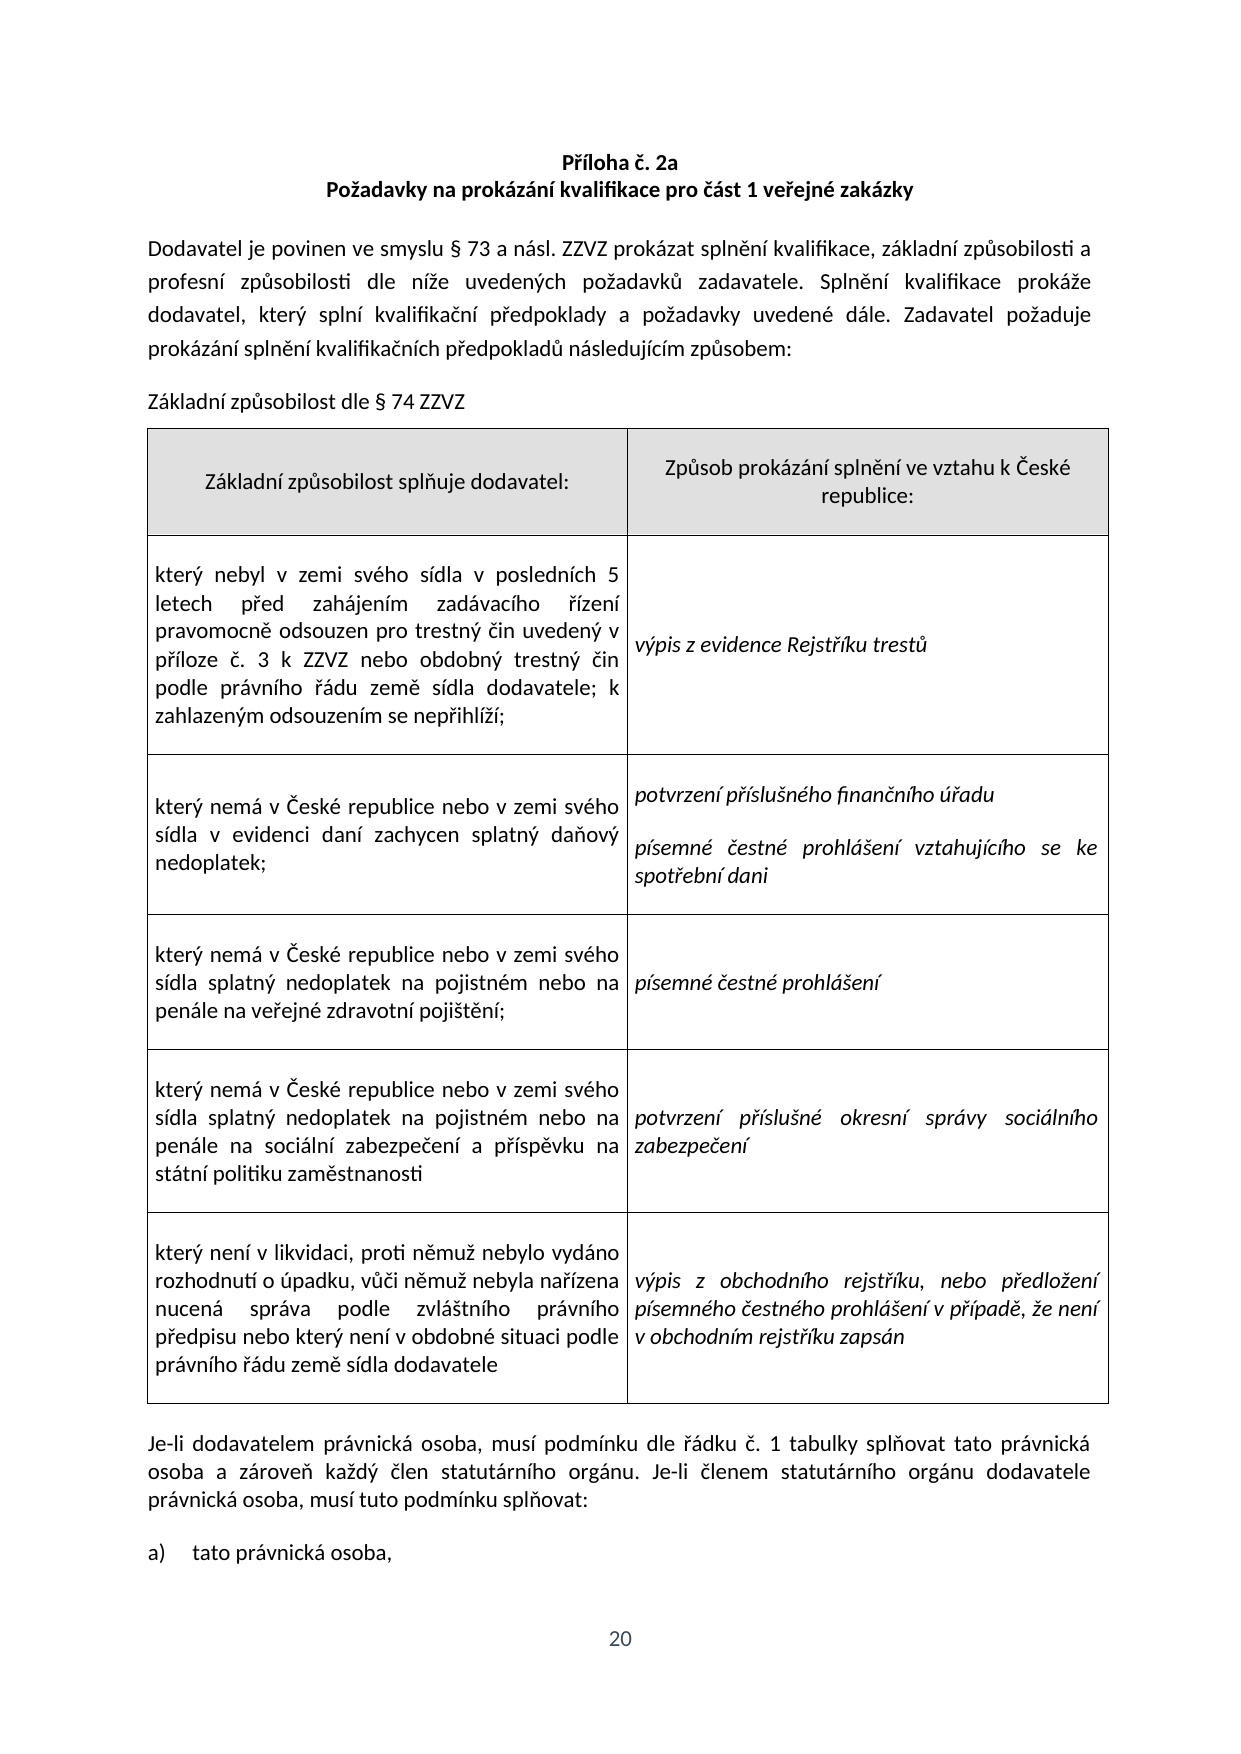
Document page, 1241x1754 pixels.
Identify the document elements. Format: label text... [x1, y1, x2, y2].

list Základní způsobilost dle § 74 ZZVZ [148, 387, 1093, 415]
table_cell písemné čestné prohlášení [628, 915, 1108, 1049]
list tato právnická osoba, [148, 1538, 1093, 1566]
table_cell který nemá v České republice nebo v zemi svého sídla splatný nedoplatek na pojistném nebo na penále na sociální zabezpečení a příspěvku na státní politiku zaměstnanosti [148, 1050, 627, 1212]
text Příloha č. 2a [148, 148, 1093, 176]
text Dodavatel je povinen ve smyslu § 73 a násl. ZZVZ prokázat splnění kvalifikace, základní způsobilosti a profesní způsobilosti dle níže uvedených požadavků zadavatele. Splnění kvalifikace prokáže dodavatel, který splní kvalifikační předpoklady a požadavky uvedené dále. Zadavatel požaduje prokázání splnění kvalifikačních předpokladů následujícím způsobem: [148, 229, 1093, 362]
table_cell potvrzení příslušné okresní správy sociálního zabezpečení [628, 1050, 1108, 1212]
table_header Způsob prokázání splnění ve vztahu k České republice: [628, 429, 1108, 534]
table_cell který není v likvidaci, proti němuž nebylo vydáno rozhodnutí o úpadku, vůči němuž nebyla nařízena nucená správa podle zvláštního právního předpisu nebo který není v obdobné situaci podle právního řádu země sídla dodavatele [148, 1213, 627, 1403]
text Požadavky na prokázání kvalifikace pro část 1 veřejné zakázky [148, 176, 1093, 204]
table_cell který nebyl v zemi svého sídla v posledních 5 letech před zahájením zadávacího řízení pravomocně odsouzen pro trestný čin uvedený v příloze č. 3 k ZZVZ nebo obdobný trestný čin podle právního řádu země sídla dodavatele; k zahlazeným odsouzením se nepřihlíží; [148, 536, 627, 754]
text Je-li dodavatelem právnická osoba, musí podmínku dle řádku č. 1 tabulky splňovat tato právnická osoba a zároveň každý člen statutárního orgánu. Je-li členem statutárního orgánu dodavatele právnická osoba, musí tuto podmínku splňovat: [148, 1429, 1093, 1513]
table_cell který nemá v České republice nebo v zemi svého sídla v evidenci daní zachycen splatný daňový nedoplatek; [148, 755, 627, 914]
table_cell který nemá v České republice nebo v zemi svého sídla splatný nedoplatek na pojistném nebo na penále na veřejné zdravotní pojištění; [148, 915, 627, 1049]
table_header Základní způsobilost splňuje dodavatel: [148, 429, 627, 534]
table_cell výpis z obchodního rejstříku, nebo předložení písemného čestného prohlášení v případě, že není v obchodním rejstříku zapsán [628, 1213, 1108, 1403]
table_cell potvrzení příslušného finančního úřadu písemné čestné prohlášení vztahujícího se ke spotřební dani [628, 755, 1108, 914]
table_cell výpis z evidence Rejstříku trestů [628, 536, 1108, 754]
